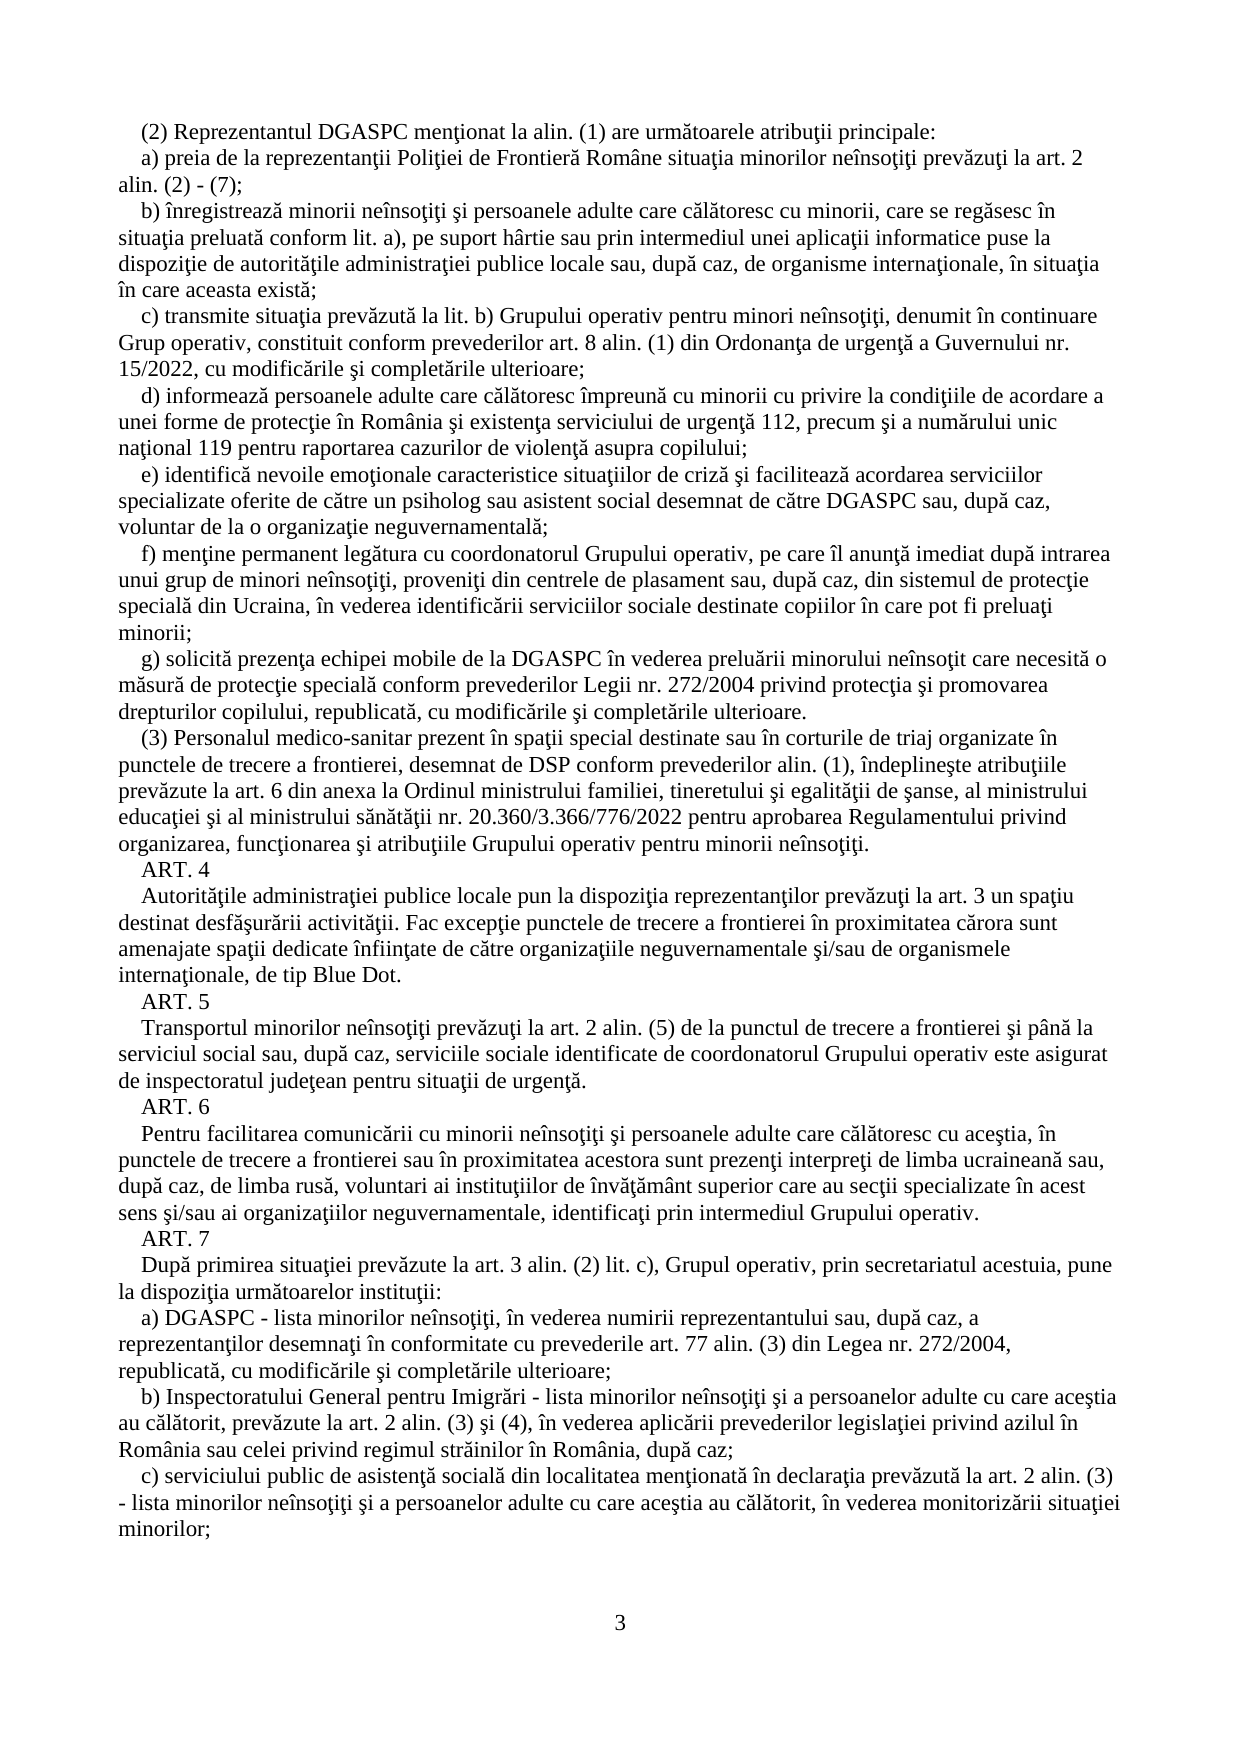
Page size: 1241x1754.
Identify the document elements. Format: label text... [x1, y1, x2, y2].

text e) identifică nevoile emoţionale caracteristice situaţiilor de criză şi facilitează acordarea serviciilor specializate oferite de către un psiholog sau asistent social desemnat de către DGASPC sau, după caz, voluntar de la o organizaţie neguvernamentală; [118, 461, 1122, 540]
text ART. 5 [118, 988, 1122, 1014]
text Pentru facilitarea comunicării cu minorii neînsoţiţi şi persoanele adulte care călătoresc cu aceştia, în punctele de trecere a frontierei sau în proximitatea acestora sunt prezenţi interpreţi de limba ucraineană sau, după caz, de limba rusă, voluntari ai instituţiilor de învăţământ superior care au secţii specializate în acest sens şi/sau ai organizaţiilor neguvernamentale, identificaţi prin intermediul Grupului operativ. [118, 1119, 1122, 1225]
text d) informează persoanele adulte care călătoresc împreună cu minorii cu privire la condiţiile de acordare a unei forme de protecţie în România şi existenţa serviciului de urgenţă 112, precum şi a numărului unic naţional 119 pentru raportarea cazurilor de violenţă asupra copilului; [118, 382, 1122, 461]
text b) Inspectoratului General pentru Imigrări - lista minorilor neînsoţiţi şi a persoanelor adulte cu care aceştia au călătorit, prevăzute la art. 2 alin. (3) şi (4), în vederea aplicării prevederilor legislaţiei privind azilul în România sau celei privind regimul străinilor în România, după caz; [118, 1383, 1122, 1462]
text c) serviciului public de asistenţă socială din localitatea menţionată în declaraţia prevăzută la art. 2 alin. (3) - lista minorilor neînsoţiţi şi a persoanelor adulte cu care aceştia au călătorit, în vederea monitorizării situaţiei minorilor; [118, 1462, 1122, 1541]
text c) transmite situaţia prevăzută la lit. b) Grupului operativ pentru minori neînsoţiţi, denumit în continuare Grup operativ, constituit conform prevederilor art. 8 alin. (1) din Ordonanţa de urgenţă a Guvernului nr. 15/2022, cu modificările şi completările ulterioare; [118, 303, 1122, 382]
text ART. 7 [118, 1225, 1122, 1251]
text a) DGASPC - lista minorilor neînsoţiţi, în vederea numirii reprezentantului sau, după caz, a reprezentanţilor desemnaţi în conformitate cu prevederile art. 77 alin. (3) din Legea nr. 272/2004, republicată, cu modificările şi completările ulterioare; [118, 1304, 1122, 1383]
text După primirea situaţiei prevăzute la art. 3 alin. (2) lit. c), Grupul operativ, prin secretariatul acestuia, pune la dispoziţia următoarelor instituţii: [118, 1251, 1122, 1304]
text (2) Reprezentantul DGASPC menţionat la alin. (1) are următoarele atribuţii principale: [118, 118, 1122, 144]
text f) menţine permanent legătura cu coordonatorul Grupului operativ, pe care îl anunţă imediat după intrarea unui grup de minori neînsoţiţi, proveniţi din centrele de plasament sau, după caz, din sistemul de protecţie specială din Ucraina, în vederea identificării serviciilor sociale destinate copiilor în care pot fi preluaţi minorii; [118, 540, 1122, 645]
text ART. 4 [118, 856, 1122, 882]
text Transportul minorilor neînsoţiţi prevăzuţi la art. 2 alin. (5) de la punctul de trecere a frontierei şi până la serviciul social sau, după caz, serviciile sociale identificate de coordonatorul Grupului operativ este asigurat de inspectoratul judeţean pentru situaţii de urgenţă. [118, 1014, 1122, 1093]
text (3) Personalul medico-sanitar prezent în spaţii special destinate sau în corturile de triaj organizate în punctele de trecere a frontierei, desemnat de DSP conform prevederilor alin. (1), îndeplineşte atribuţiile prevăzute la art. 6 din anexa la Ordinul ministrului familiei, tineretului şi egalităţii de şanse, al ministrului educaţiei şi al ministrului sănătăţii nr. 20.360/3.366/776/2022 pentru aprobarea Regulamentului privind organizarea, funcţionarea şi atribuţiile Grupului operativ pentru minorii neînsoţiţi. [118, 724, 1122, 856]
text Autorităţile administraţiei publice locale pun la dispoziţia reprezentanţilor prevăzuţi la art. 3 un spaţiu destinat desfăşurării activităţii. Fac excepţie punctele de trecere a frontierei în proximitatea cărora sunt amenajate spaţii dedicate înfiinţate de către organizaţiile neguvernamentale şi/sau de organismele internaţionale, de tip Blue Dot. [118, 882, 1122, 988]
text ART. 6 [118, 1093, 1122, 1119]
text a) preia de la reprezentanţii Poliţiei de Frontieră Române situaţia minorilor neînsoţiţi prevăzuţi la art. 2 alin. (2) - (7); [118, 144, 1122, 197]
text b) înregistrează minorii neînsoţiţi şi persoanele adulte care călătoresc cu minorii, care se regăsesc în situaţia preluată conform lit. a), pe suport hârtie sau prin intermediul unei aplicaţii informatice puse la dispoziţie de autorităţile administraţiei publice locale sau, după caz, de organisme internaţionale, în situaţia în care aceasta există; [118, 197, 1122, 303]
text g) solicită prezenţa echipei mobile de la DGASPC în vederea preluării minorului neînsoţit care necesită o măsură de protecţie specială conform prevederilor Legii nr. 272/2004 privind protecţia şi promovarea drepturilor copilului, republicată, cu modificările şi completările ulterioare. [118, 645, 1122, 724]
